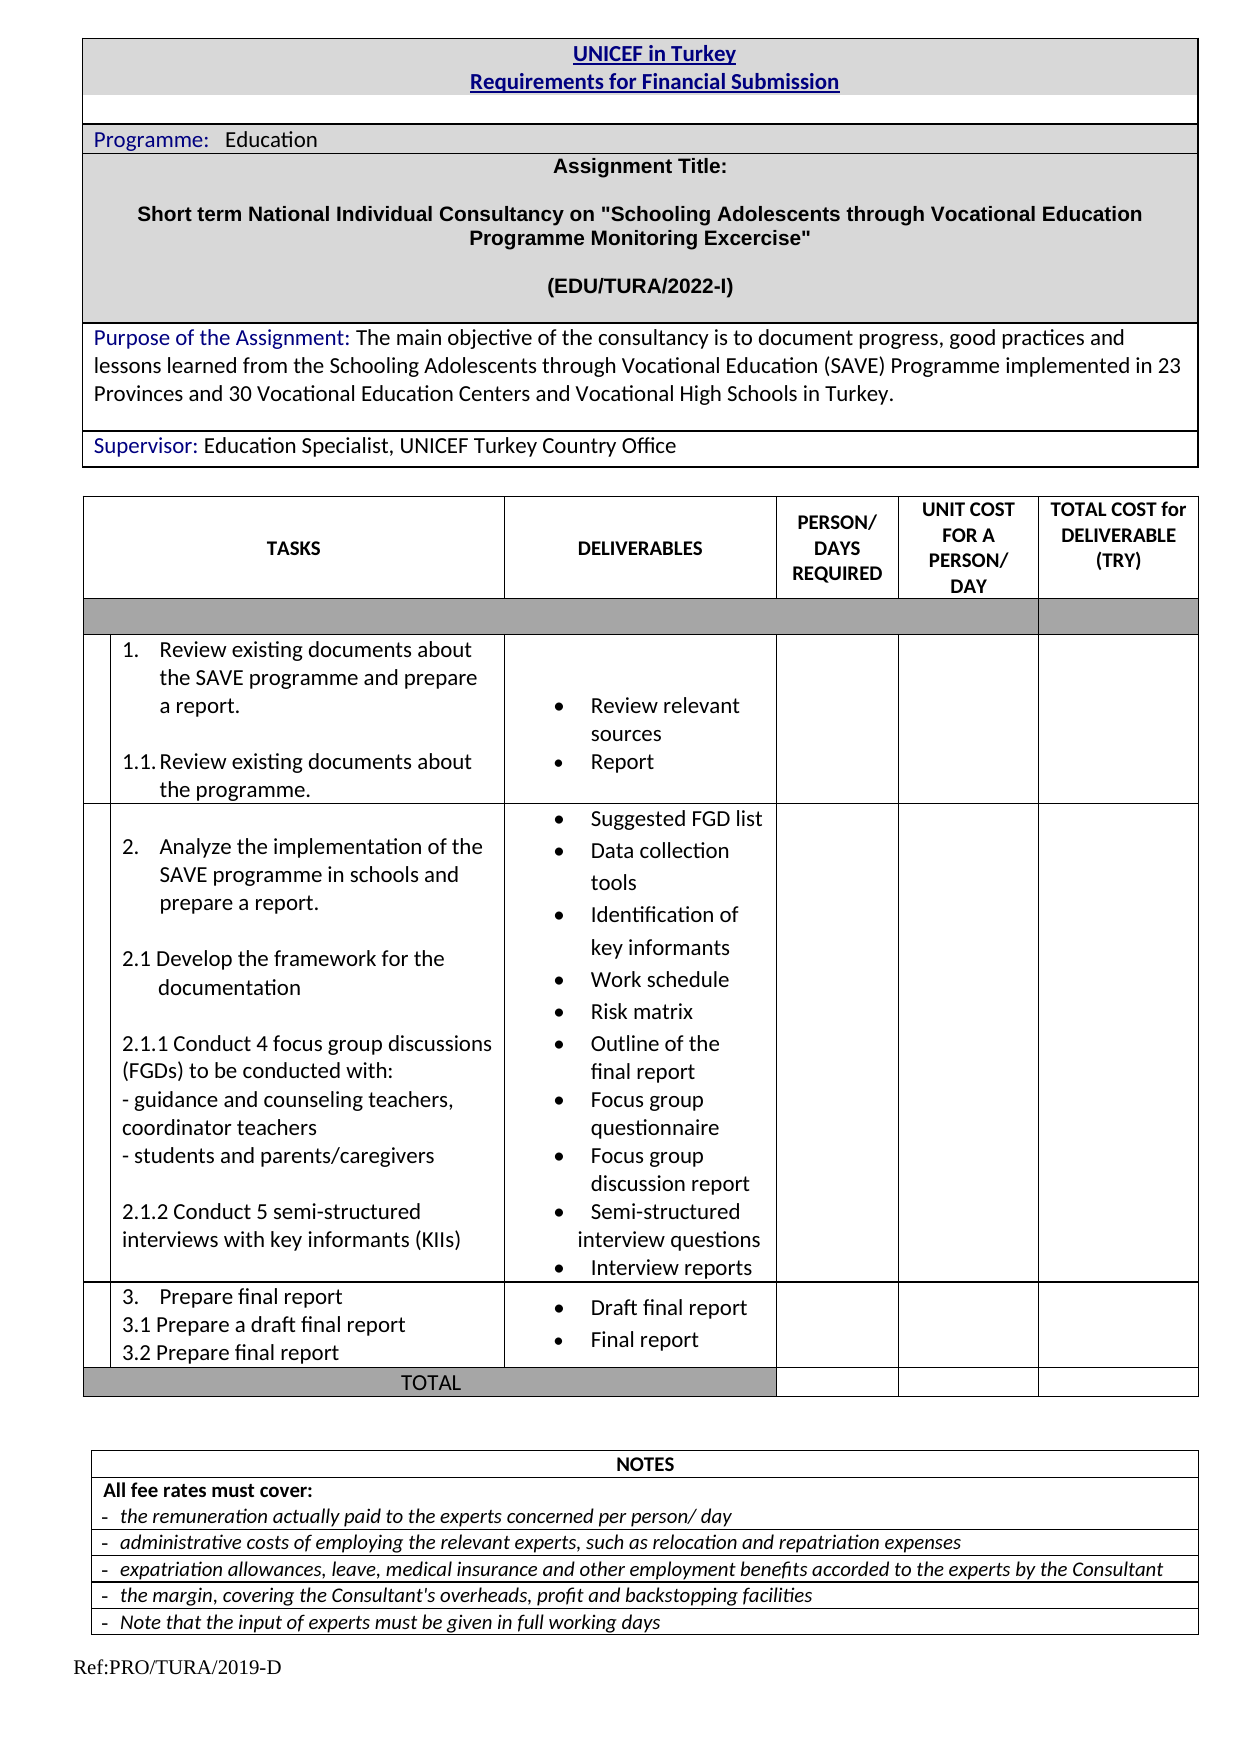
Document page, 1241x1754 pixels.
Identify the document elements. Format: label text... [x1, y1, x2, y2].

table_cell Analyze the implementation of the SAVE programme in schools and prepare a report. 2.1 Develop the framework for the documentation 2.1.1 Conduct 4 focus group discussions (FGDs) to be conducted with: - guidance and counseling teachers, coordinator teachers - students and parents/caregivers 2.1.2 Conduct 5 semi-structured interviews with key informants (KIIs) [111, 804, 504, 1281]
table_cell [1039, 804, 1198, 1281]
table_cell Programme: Education [83, 125, 1197, 153]
table_cell Supervisor: Education Specialist, UNICEF Turkey Country Office [83, 432, 1197, 466]
table_header TASKS [84, 497, 504, 598]
table_cell [1039, 635, 1198, 803]
table_header UNICEF in Turkey [83, 39, 1197, 67]
table_cell [899, 1283, 1038, 1367]
table_cell All fee rates must cover: [92, 1478, 1198, 1503]
table_cell [84, 635, 110, 803]
table_cell administrative costs of employing the relevant experts, such as relocation and repatriation expenses [92, 1530, 1198, 1555]
table_cell the remuneration actually paid to the experts concerned per person/ day [92, 1503, 1198, 1528]
table_cell [84, 599, 1038, 634]
table_cell Draft final report Final report [505, 1283, 776, 1367]
table_cell Review relevant sources Report [505, 635, 776, 803]
table_header PERSON/ DAYS REQUIRED [777, 497, 898, 598]
table_cell the margin, covering the Consultant's overheads, profit and backstopping facilities [92, 1583, 1198, 1608]
table_cell [84, 1283, 110, 1367]
table_header NOTES [92, 1451, 1198, 1477]
table_cell [777, 1283, 898, 1367]
table_cell TOTAL [84, 1368, 776, 1396]
table_cell Prepare final report 3.1 Prepare a draft final report 3.2 Prepare final report [111, 1283, 504, 1367]
table_cell Review existing documents about the SAVE programme and prepare a report. Review existing documents about the programme. [111, 635, 504, 803]
table_cell Requirements for Financial Submission [83, 67, 1197, 95]
table_cell [899, 804, 1038, 1281]
table_cell [777, 635, 898, 803]
table_header TOTAL COST for DELIVERABLE (TRY) [1039, 497, 1198, 598]
table_cell [899, 1368, 1038, 1396]
table_cell [1039, 1368, 1198, 1396]
table_cell Suggested FGD list Data collection tools Identification of key informants Work schedule Risk matrix Outline of the final report Focus group questionnaire Focus group discussion report Semi-structured interview questions Interview reports [505, 804, 776, 1281]
table_cell [777, 804, 898, 1281]
table_cell [1039, 1283, 1198, 1367]
table_cell [1039, 599, 1198, 634]
table_cell [84, 804, 110, 1281]
table_cell Note that the input of experts must be given in full working days [92, 1609, 1198, 1634]
table_cell expatriation allowances, leave, medical insurance and other employment benefits accorded to the experts by the Consultant [92, 1556, 1198, 1581]
table_cell [83, 95, 1197, 123]
table_cell [777, 1368, 898, 1396]
table_cell Assignment Title: Short term National Individual Consultancy on "Schooling Adolescents through Vocational Education Programme Monitoring Excercise" (EDU/TURA/2022-I) [83, 154, 1197, 322]
table_header DELIVERABLES [505, 497, 776, 598]
table_header UNIT COST FOR A PERSON/ DAY [899, 497, 1038, 598]
table_cell Purpose of the Assignment: The main objective of the consultancy is to document progress, good practices and lessons learned from the Schooling Adolescents through Vocational Education (SAVE) Programme implemented in 23 Provinces and 30 Vocational Education Centers and Vocational High Schools in Turkey. [83, 324, 1197, 430]
table_cell [899, 635, 1038, 803]
